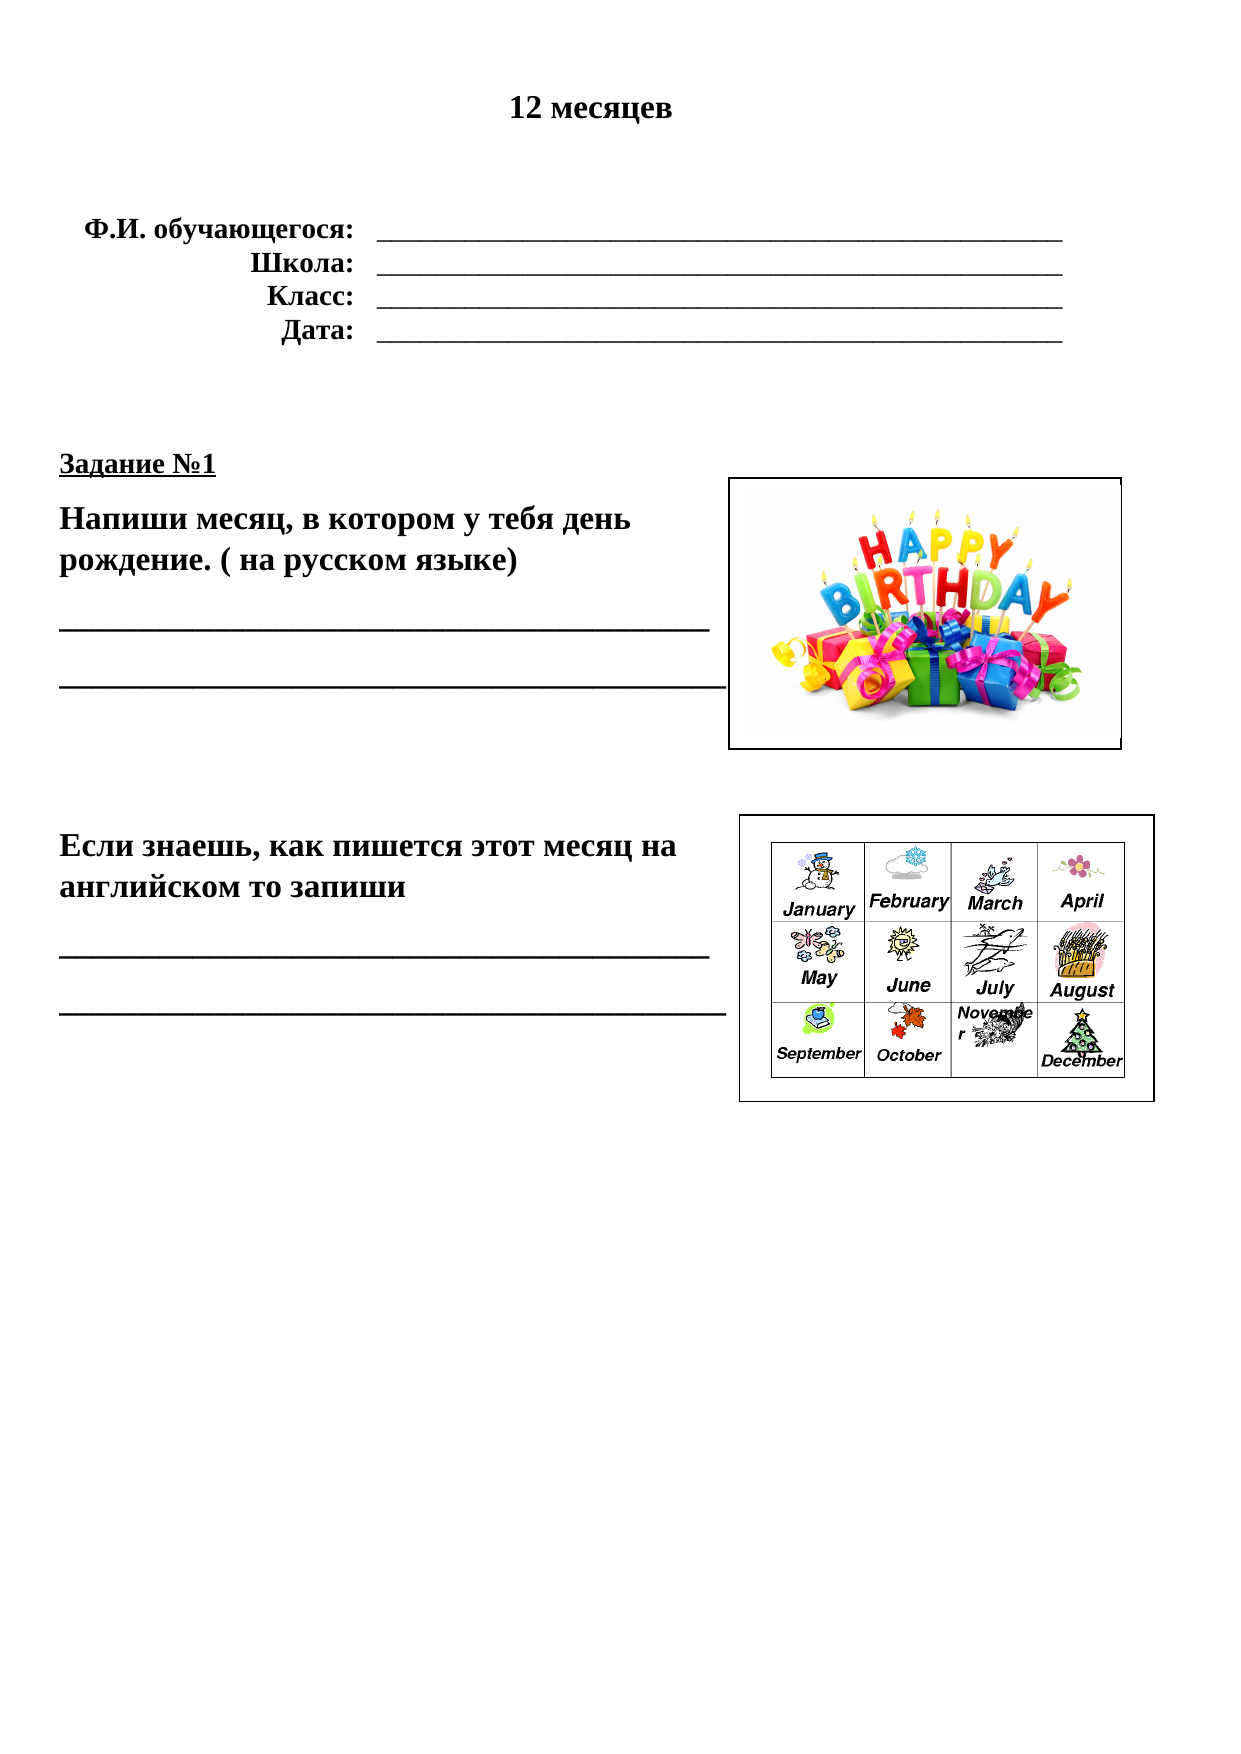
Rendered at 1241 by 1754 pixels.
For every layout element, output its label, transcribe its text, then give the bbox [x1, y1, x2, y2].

table_cell _______________________________________________ [366, 278, 1086, 312]
table_cell Класс: [59, 278, 366, 312]
text ________________________________________ [59, 981, 738, 1019]
table_header _______________________________________________ [366, 211, 1086, 245]
table_cell _______________________________________________ [366, 245, 1086, 278]
text Напиши месяц, в котором у тебя день рождение. ( на русском языке) [59, 498, 728, 577]
picture [754, 822, 1148, 1094]
table_cell Школа: [59, 245, 366, 278]
text ________________________________________ [59, 653, 728, 692]
text _______________________________________ [59, 596, 728, 634]
text 12 месяцев [59, 87, 1122, 125]
table_header Ф.И. обучающегося: [59, 211, 366, 245]
text Если знаешь, как пишется этот месяц на английском то запиши [59, 825, 738, 904]
table_cell Дата: [59, 312, 366, 345]
text Задание №1 [59, 446, 1122, 479]
text _______________________________________ [59, 923, 738, 962]
picture [744, 485, 1121, 738]
table_cell _______________________________________________ [366, 312, 1086, 345]
